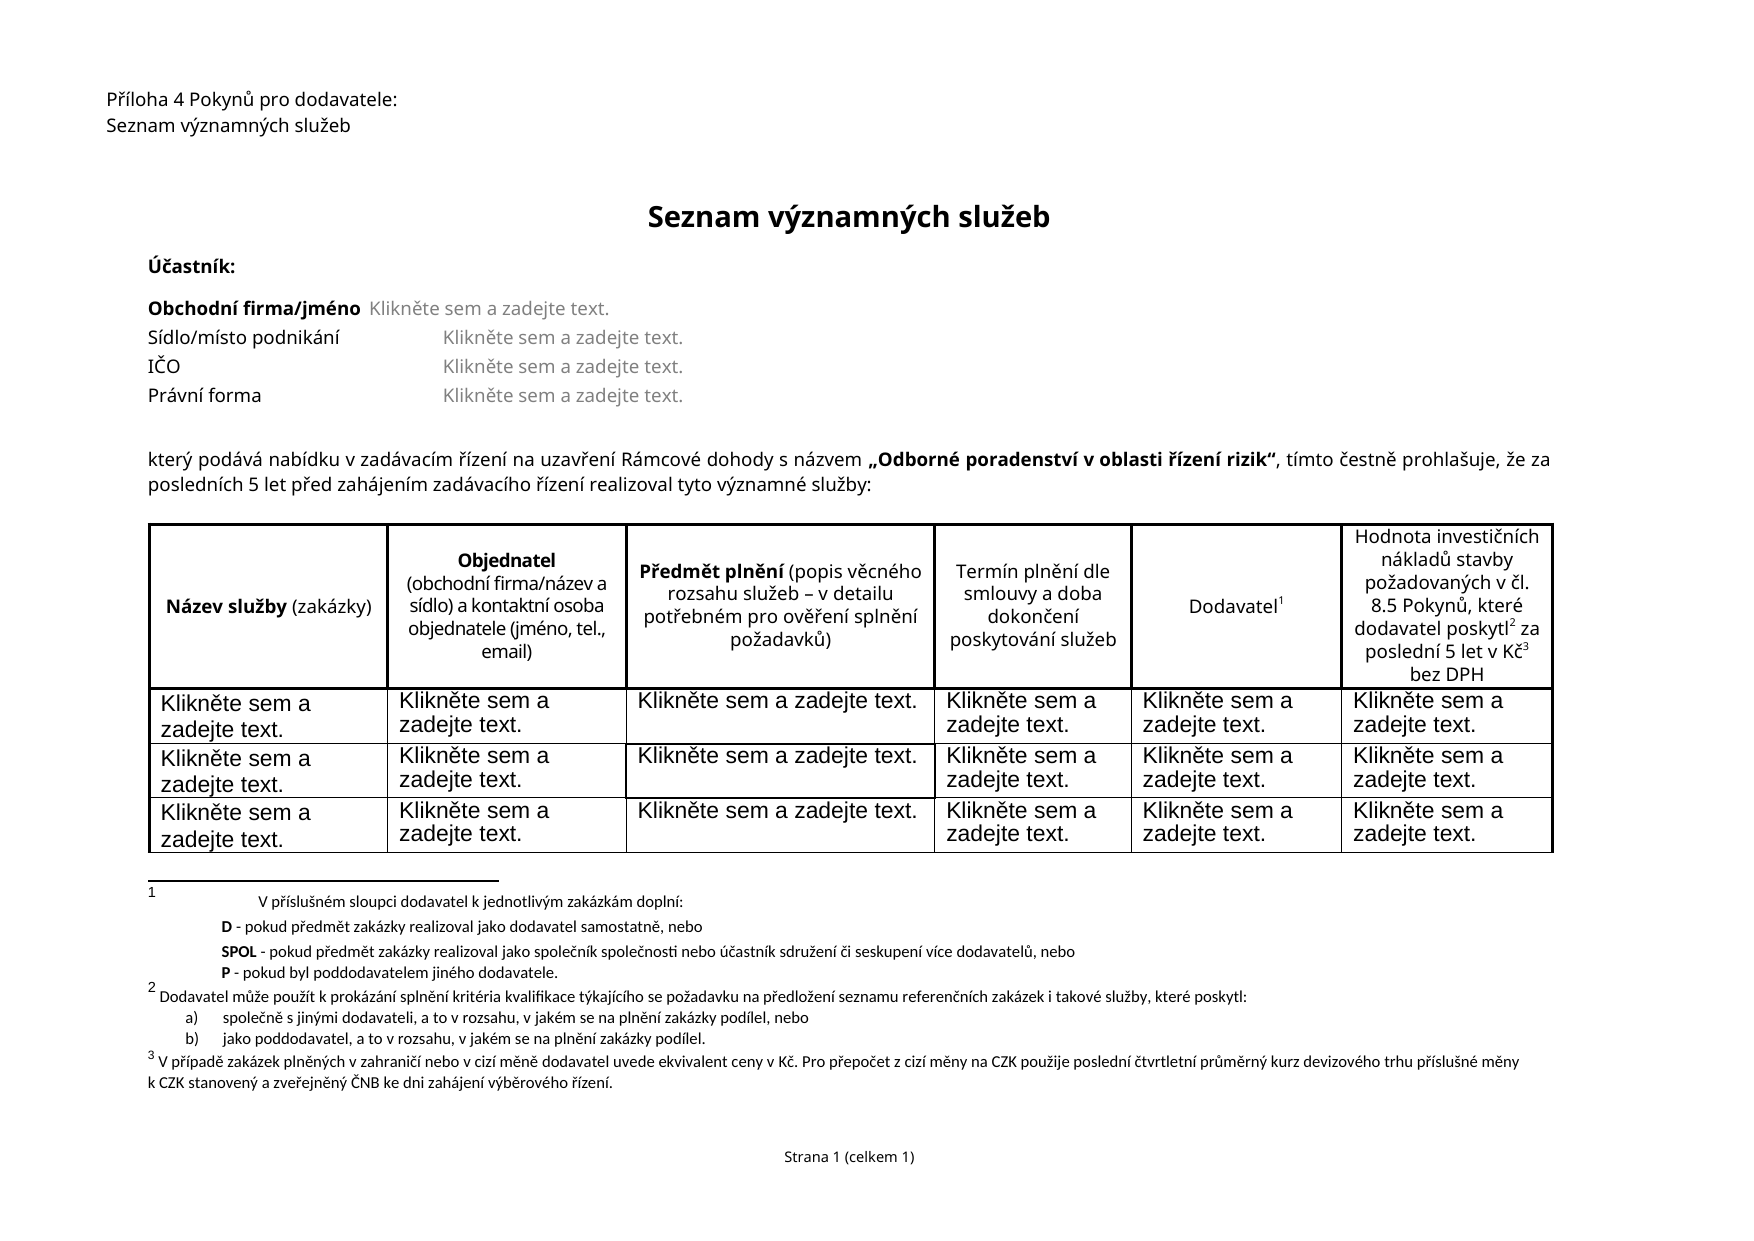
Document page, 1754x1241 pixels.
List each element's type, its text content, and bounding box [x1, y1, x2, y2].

table_header Objednatel (obchodní firma/název a sídlo) a kontaktní osoba objednatele (jméno, tel., email) [389, 526, 625, 687]
table_header Termín plnění dle smlouvy a doba dokončení poskytování služeb [936, 526, 1130, 687]
text IČO [148, 350, 1551, 379]
title Seznam významných služeb [148, 196, 1551, 236]
table_header Dodavatel [1133, 526, 1340, 687]
text který podává nabídku v zadávacím řízení na uzavření Rámcové dohody s názvem „Odborné poradenství v oblasti řízení rizik“, tímto čestně prohlašuje, že za posledních 5 let před zahájením zadávacího řízení realizoval tyto významné služby: [148, 446, 1551, 497]
text Právní forma [148, 379, 1551, 408]
text Sídlo/místo podnikání [148, 321, 1551, 350]
text Obchodní firma/jméno [148, 292, 1551, 321]
table_header Hodnota investičních nákladů stavby požadovaných v čl. 8.5 Pokynů, které dodavatel poskytl za poslední 5 let v Kč bez DPH [1343, 526, 1551, 687]
table_header Název služby (zakázky) [151, 526, 386, 687]
table_header Předmět plnění (popis věcného rozsahu služeb – v detailu potřebném pro ověření splnění požadavků) [628, 526, 933, 687]
text Účastník: [148, 249, 1551, 279]
